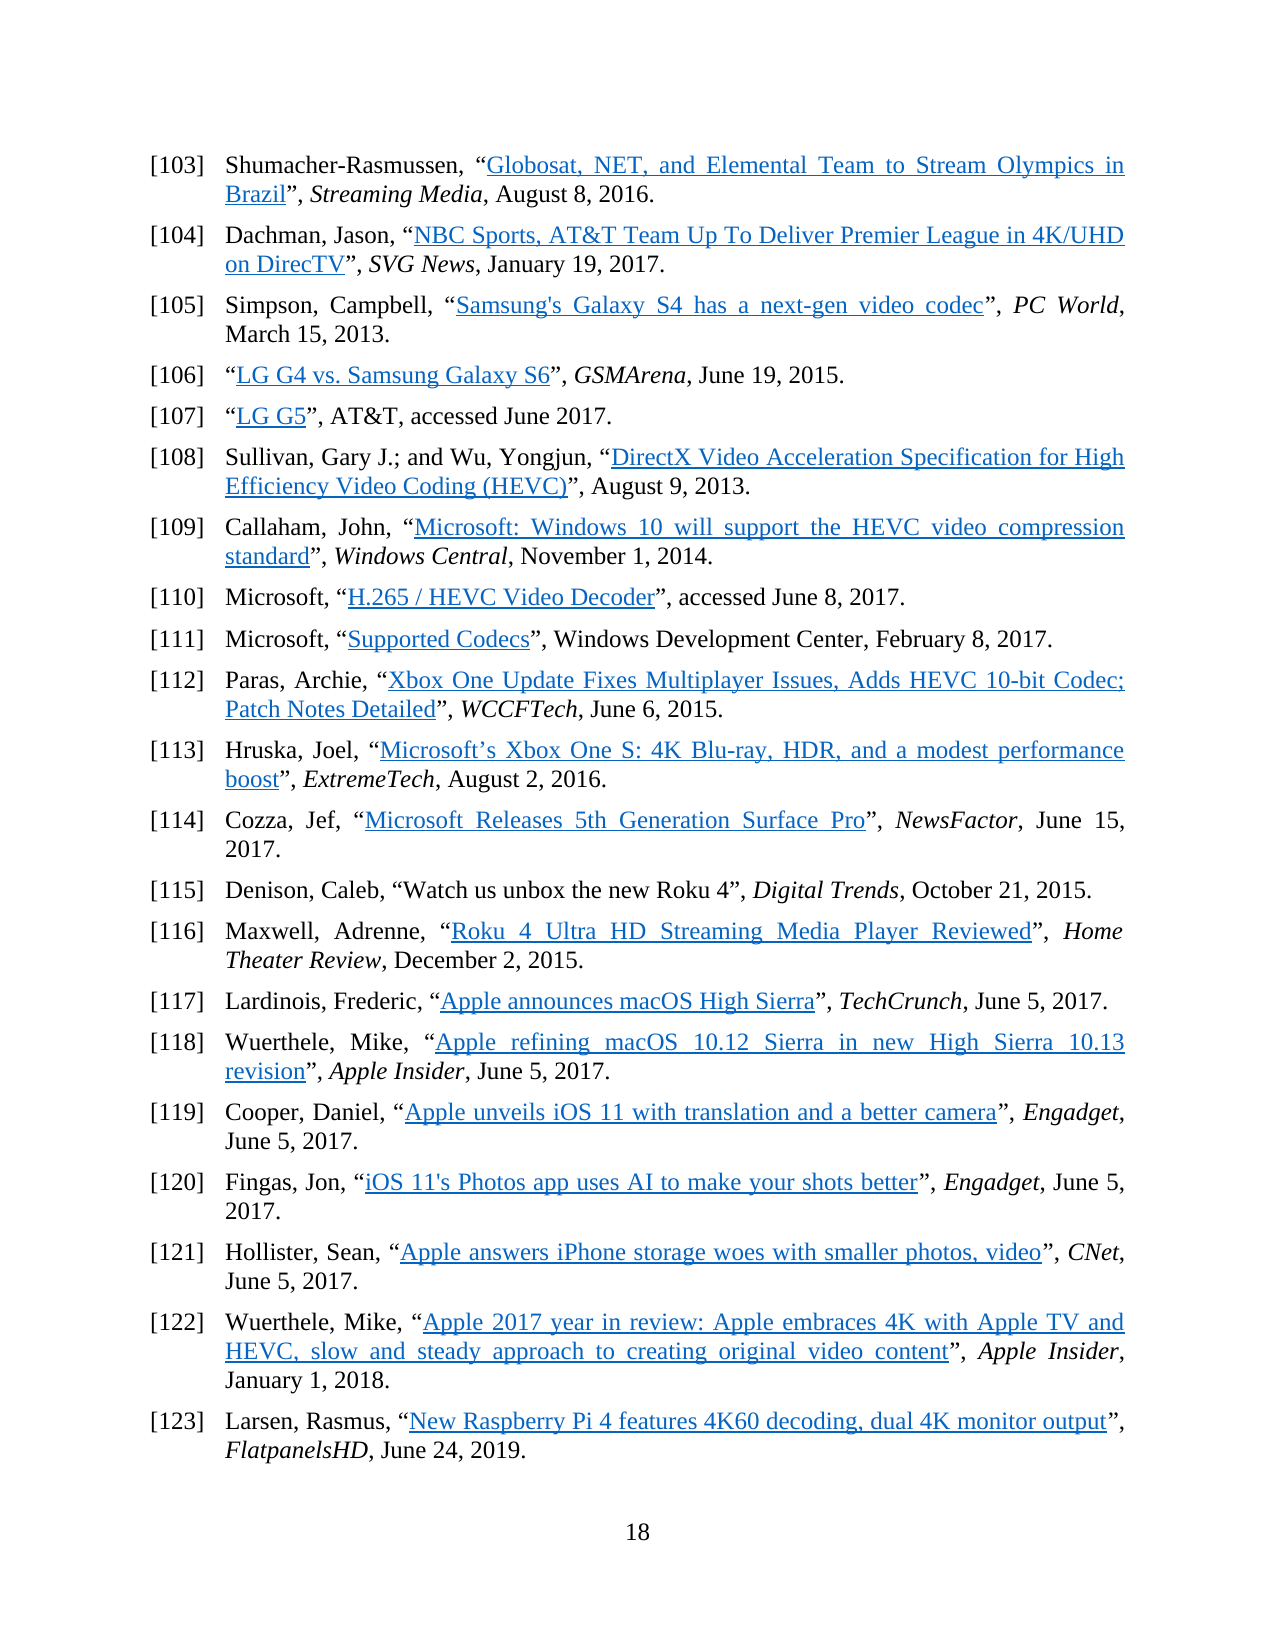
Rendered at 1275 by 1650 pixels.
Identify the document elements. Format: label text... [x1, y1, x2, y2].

list Callaham, John, “Microsoft: Windows 10 will support the HEVC video compression standard”, Windows Central, November 1, 2014. [150, 512, 1125, 570]
list Sullivan, Gary J.; and Wu, Yongjun, “DirectX Video Acceleration Specification for High Efficiency Video Coding (HEVC)”, August 9, 2013. [150, 442, 1125, 500]
list Fingas, Jon, “iOS 11's Photos app uses AI to make your shots better”, Engadget, June 5, 2017. [150, 1167, 1125, 1225]
list Shumacher-Rasmussen, “Globosat, NET, and Elemental Team to Stream Olympics in Brazil”, Streaming Media, August 8, 2016. [150, 150, 1125, 207]
list Maxwell, Adrenne, “Roku 4 Ultra HD Streaming Media Player Reviewed”, Home Theater Review, December 2, 2015. [150, 916, 1125, 974]
list Microsoft, “Supported Codecs”, Windows Development Center, February 8, 2017. [150, 624, 1125, 652]
list Cooper, Daniel, “Apple unveils iOS 11 with translation and a better camera”, Engadget, June 5, 2017. [150, 1097, 1125, 1155]
list Paras, Archie, “Xbox One Update Fixes Multiplayer Issues, Adds HEVC 10-bit Codec; Patch Notes Detailed”, WCCFTech, June 6, 2015. [150, 665, 1125, 722]
list “LG G4 vs. Samsung Galaxy S6”, GSMArena, June 19, 2015. [150, 360, 1125, 389]
list Wuerthele, Mike, “Apple refining macOS 10.12 Sierra in new High Sierra 10.13 revision”, Apple Insider, June 5, 2017. [150, 1027, 1125, 1085]
list Microsoft, “H.265 / HEVC Video Decoder”, accessed June 8, 2017. [150, 582, 1125, 611]
list Cozza, Jef, “Microsoft Releases 5th Generation Surface Pro”, NewsFactor, June 15, 2017. [150, 805, 1125, 862]
list “LG G5”, AT&T, accessed June 2017. [150, 401, 1125, 430]
list Hruska, Joel, “Microsoft’s Xbox One S: 4K Blu-ray, HDR, and a modest performance boost”, ExtremeTech, August 2, 2016. [150, 735, 1125, 792]
list Denison, Caleb, “Watch us unbox the new Roku 4”, Digital Trends, October 21, 2015. [150, 875, 1125, 904]
list Dachman, Jason, “NBC Sports, AT&T Team Up To Deliver Premier League in 4K/UHD on DirecTV”, SVG News, January 19, 2017. [150, 220, 1125, 277]
list Wuerthele, Mike, “Apple 2017 year in review: Apple embraces 4K with Apple TV and HEVC, slow and steady approach to creating original video content”, Apple Insider, January 1, 2018. [150, 1307, 1125, 1394]
list Simpson, Campbell, “Samsung's Galaxy S4 has a next-gen video codec”, PC World, March 15, 2013. [150, 290, 1125, 347]
list Hollister, Sean, “Apple answers iPhone storage woes with smaller photos, video”, CNet, June 5, 2017. [150, 1237, 1125, 1295]
list Larsen, Rasmus, “New Raspberry Pi 4 features 4K60 decoding, dual 4K monitor output”, FlatpanelsHD, June 24, 2019. [150, 1406, 1125, 1464]
list Lardinois, Frederic, “Apple announces macOS High Sierra”, TechCrunch, June 5, 2017. [150, 986, 1125, 1015]
